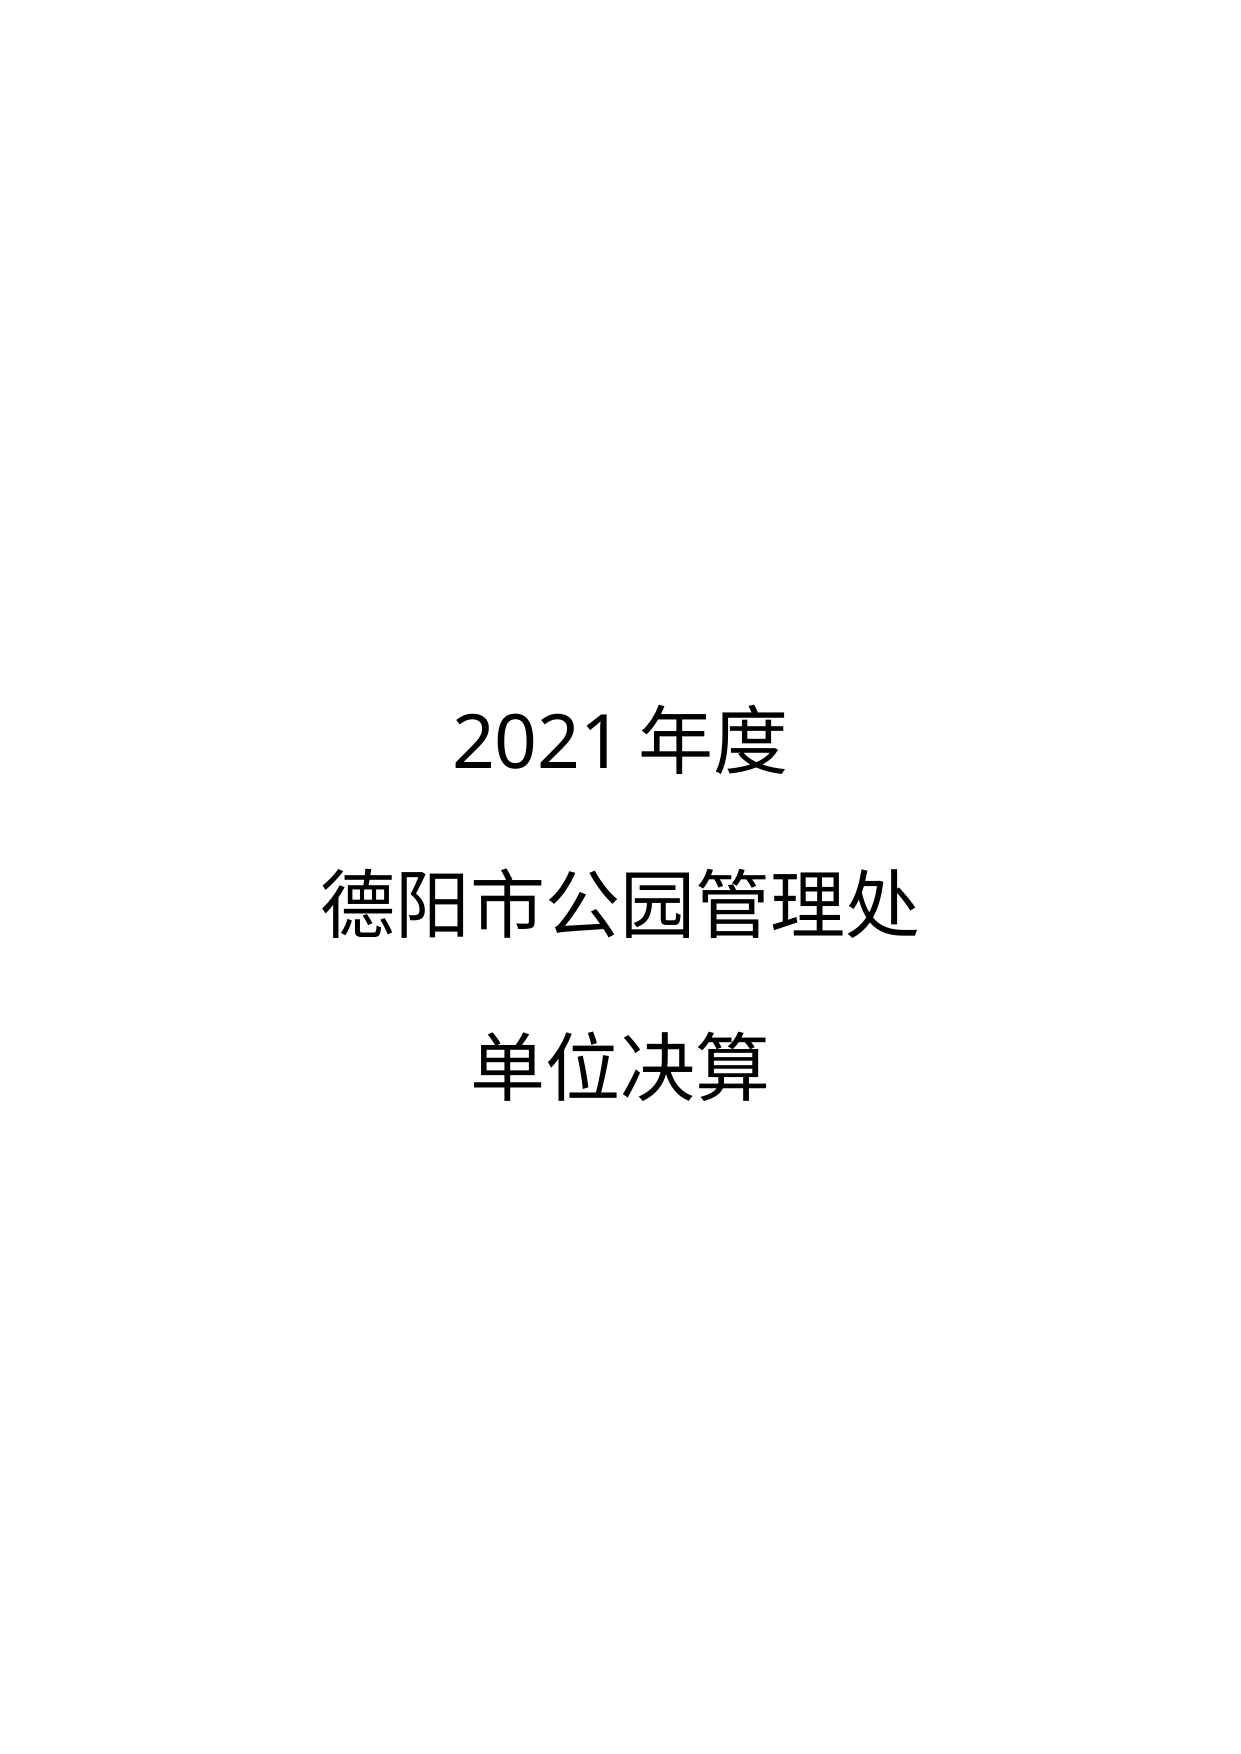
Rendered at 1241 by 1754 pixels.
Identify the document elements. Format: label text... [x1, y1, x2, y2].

text 2021年度 [187, 682, 1053, 791]
text 单位决算 [187, 1008, 1053, 1117]
text 德阳市公园管理处 [187, 845, 1053, 954]
